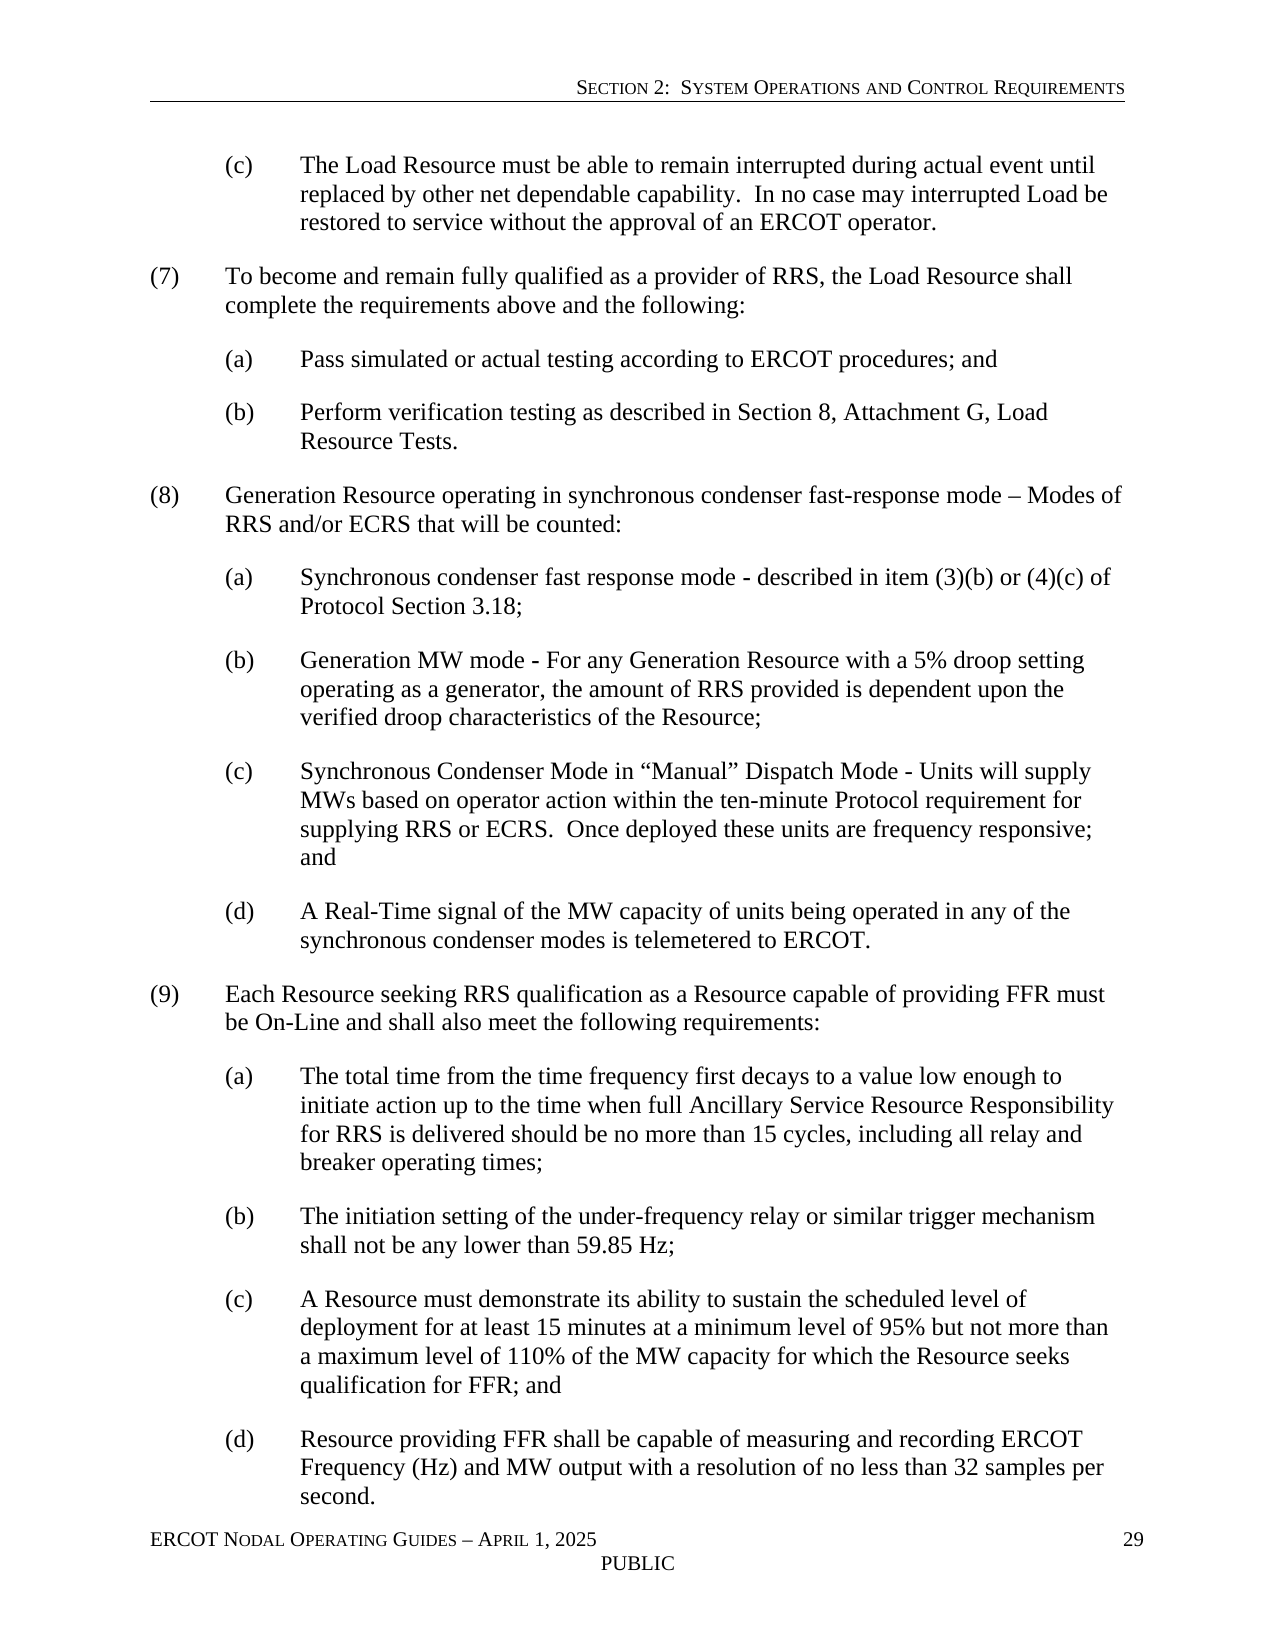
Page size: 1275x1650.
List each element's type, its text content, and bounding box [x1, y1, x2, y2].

text (8) Generation Resource operating in synchronous condenser fast-response mode – Modes of RRS and/or ECRS that will be counted: [150, 480, 1125, 537]
text (b) Perform verification testing as described in Section 8, Attachment G, Load Resource Tests. [225, 397, 1125, 455]
text (d) A Real-Time signal of the MW capacity of units being operated in any of the synchronous condenser modes is telemetered to ERCOT. [225, 896, 1125, 954]
text (b) Generation MW mode - For any Generation Resource with a 5% droop setting operating as a generator, the amount of RRS provided is dependent upon the verified droop characteristics of the Resource; [225, 645, 1125, 731]
text (c) A Resource must demonstrate its ability to sustain the scheduled level of deployment for at least 15 minutes at a minimum level of 95% but not more than a maximum level of 110% of the MW capacity for which the Resource seeks qualification for FFR; and [225, 1284, 1125, 1399]
text (a) Pass simulated or actual testing according to ERCOT procedures; and [225, 344, 1125, 372]
text (a) Synchronous condenser fast response mode - described in item (3)(b) or (4)(c) of Protocol Section 3.18; [225, 562, 1125, 620]
text (a) The total time from the time frequency first decays to a value low enough to initiate action up to the time when full Ancillary Service Resource Responsibility for RRS is delivered should be no more than 15 cycles, including all relay and breaker operating times; [225, 1061, 1125, 1176]
text (9) Each Resource seeking RRS qualification as a Resource capable of providing FFR must be On-Line and shall also meet the following requirements: [150, 979, 1125, 1036]
text (c) The Load Resource must be able to remain interrupted during actual event until replaced by other net dependable capability. In no case may interrupted Load be restored to service without the approval of an ERCOT operator. [225, 150, 1125, 236]
text (c) Synchronous Condenser Mode in “Manual” Dispatch Mode - Units will supply MWs based on operator action within the ten-minute Protocol requirement for supplying RRS or ECRS. Once deployed these units are frequency responsive; and [225, 756, 1125, 871]
text (7) To become and remain fully qualified as a provider of RRS, the Load Resource shall complete the requirements above and the following: [150, 261, 1125, 319]
text (b) The initiation setting of the under-frequency relay or similar trigger mechanism shall not be any lower than 59.85 Hz; [225, 1201, 1125, 1259]
text (d) Resource providing FFR shall be capable of measuring and recording ERCOT Frequency (Hz) and MW output with a resolution of no less than 32 samples per second. [225, 1424, 1125, 1510]
